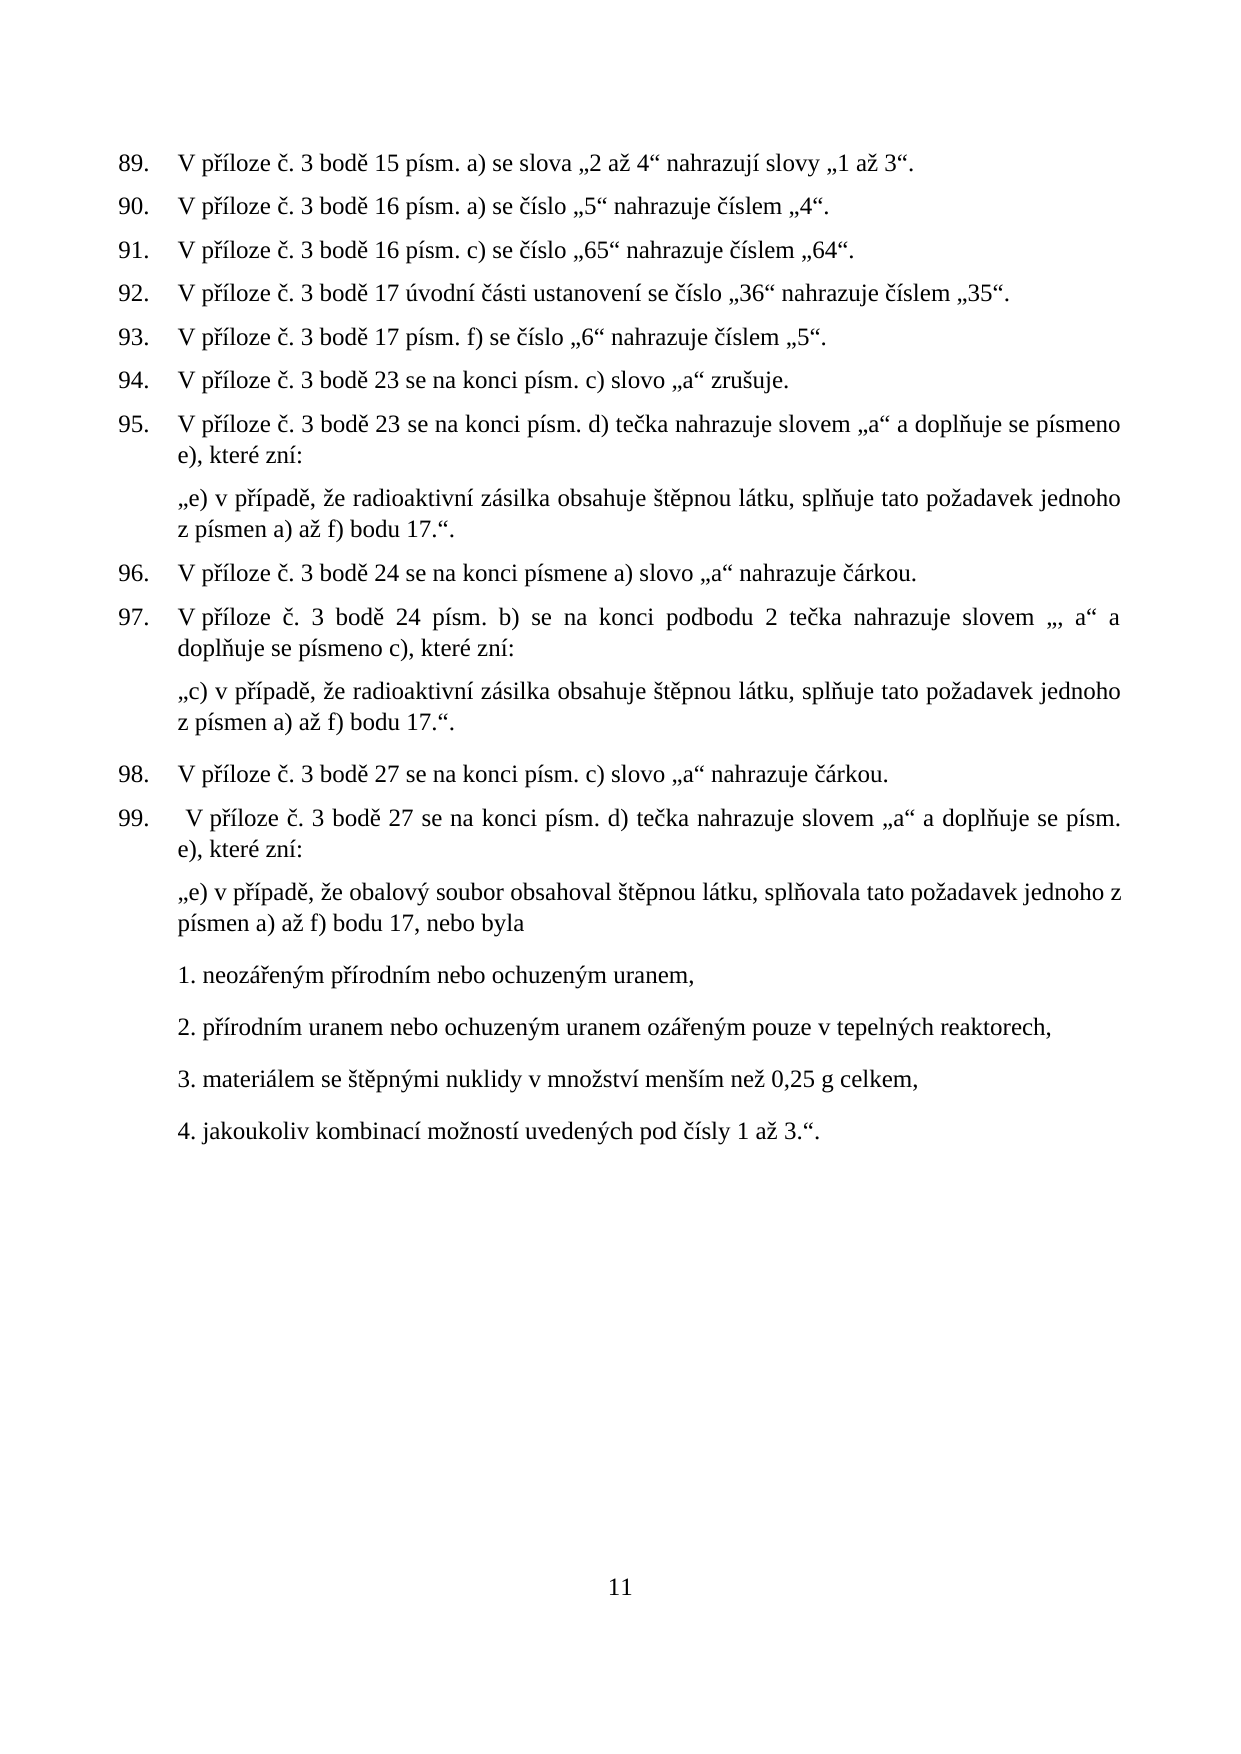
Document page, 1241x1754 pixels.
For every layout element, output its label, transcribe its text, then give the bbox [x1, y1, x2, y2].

text 1. neozářeným přírodním nebo ochuzeným uranem, [118, 960, 1122, 989]
text V příloze č. 3 bodě 17 úvodní části ustanovení se číslo „36“ nahrazuje číslem „35“. [118, 278, 1122, 307]
text V příloze č. 3 bodě 23 se na konci písm. d) tečka nahrazuje slovem „a“ a doplňuje se písmeno e), které zní: [118, 409, 1122, 469]
text „c) v případě, že radioaktivní zásilka obsahuje štěpnou látku, splňuje tato požadavek jednoho z písmen a) až f) bodu 17.“. [177, 676, 1122, 736]
text V příloze č. 3 bodě 16 písm. a) se číslo „5“ nahrazuje číslem „4“. [118, 191, 1122, 220]
text V příloze č. 3 bodě 24 se na konci písmene a) slovo „a“ nahrazuje čárkou. [118, 558, 1122, 587]
text V příloze č. 3 bodě 27 se na konci písm. d) tečka nahrazuje slovem „a“ a doplňuje se písm. e), které zní: [118, 803, 1122, 862]
text 4. jakoukoliv kombinací možností uvedených pod čísly 1 až 3.“. [118, 1116, 1122, 1144]
text V příloze č. 3 bodě 17 písm. f) se číslo „6“ nahrazuje číslem „5“. [118, 322, 1122, 351]
text V příloze č. 3 bodě 27 se na konci písm. c) slovo „a“ nahrazuje čárkou. [118, 759, 1122, 788]
text „e) v případě, že obalový soubor obsahoval štěpnou látku, splňovala tato požadavek jednoho z písmen a) až f) bodu 17, nebo byla [177, 877, 1122, 937]
text 2. přírodním uranem nebo ochuzeným uranem ozářeným pouze v tepelných reaktorech, [118, 1012, 1122, 1041]
text V příloze č. 3 bodě 23 se na konci písm. c) slovo „a“ zrušuje. [118, 365, 1122, 394]
text 3. materiálem se štěpnými nuklidy v množství menším než 0,25 g celkem, [118, 1064, 1122, 1093]
text V příloze č. 3 bodě 15 písm. a) se slova „2 až 4“ nahrazují slovy „1 až 3“. [118, 148, 1122, 176]
text V příloze č. 3 bodě 24 písm. b) se na konci podbodu 2 tečka nahrazuje slovem „, a“ a doplňuje se písmeno c), které zní: [118, 602, 1122, 661]
list „e) v případě, že radioaktivní zásilka obsahuje štěpnou látku, splňuje tato požadavek jednoho z písmen a) až f) bodu 17.“. [177, 483, 1122, 543]
text V příloze č. 3 bodě 16 písm. c) se číslo „65“ nahrazuje číslem „64“. [118, 235, 1122, 263]
